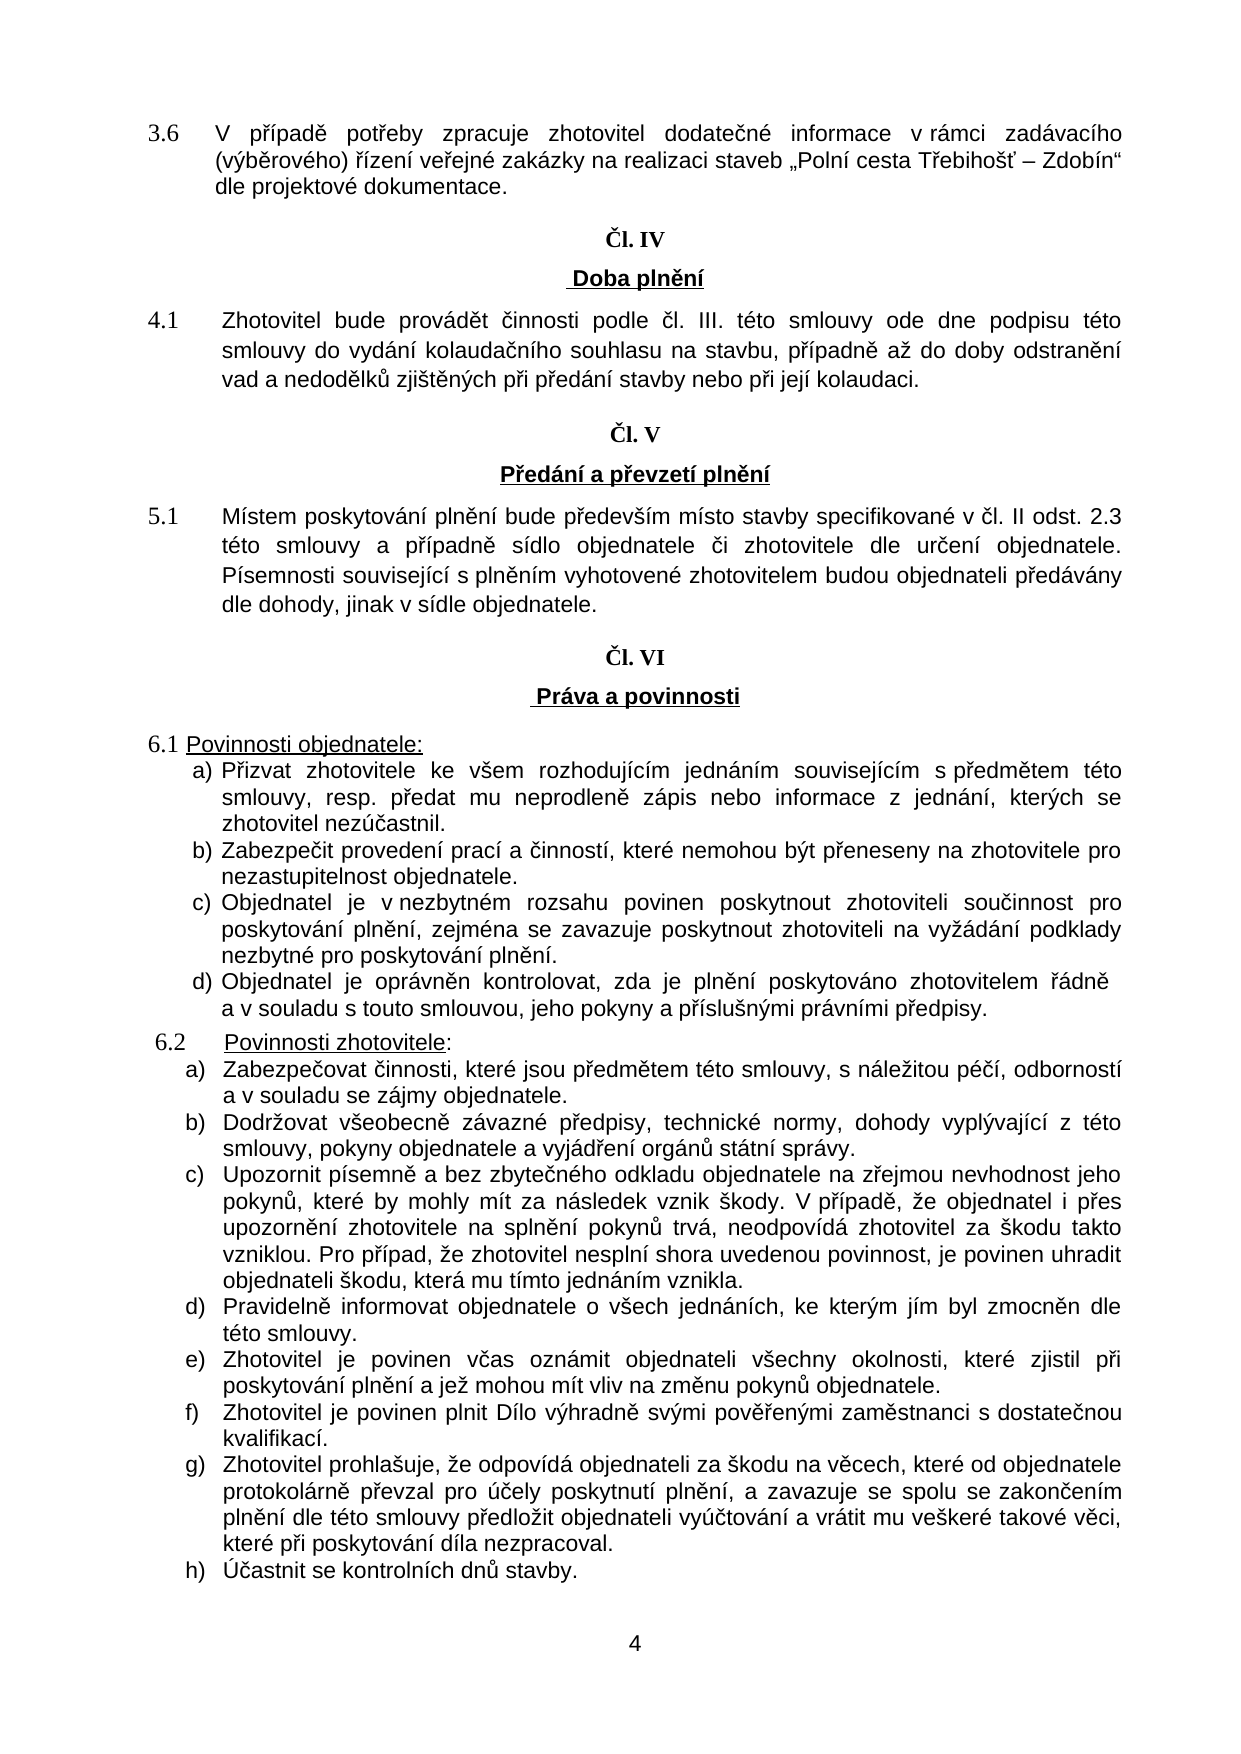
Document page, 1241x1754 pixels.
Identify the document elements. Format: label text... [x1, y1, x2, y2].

list Upozornit písemně a bez zbytečného odkladu objednatele na zřejmou nevhodnost jeho pokynů, které by mohly mít za následek vznik škody. V případě, že objednatel i přes upozornění zhotovitele na splnění pokynů trvá, neodpovídá zhotovitel za škodu takto vzniklou. Pro případ, že zhotovitel nesplní shora uvedenou povinnost, je povinen uhradit objednateli škodu, která mu tímto jednáním vznikla. [185, 1161, 1122, 1293]
list Zhotovitel je povinen plnit Dílo výhradně svými pověřenými zaměstnanci s dostatečnou kvalifikací. [185, 1399, 1122, 1451]
list Povinnosti objednatele: [148, 729, 1122, 757]
list Dodržovat všeobecně závazné předpisy, technické normy, dohody vyplývající z této smlouvy, pokyny objednatele a vyjádření orgánů státní správy. [185, 1109, 1122, 1161]
list Povinnosti zhotovitele: [154, 1027, 1122, 1056]
subtitle Doba plnění [148, 265, 1122, 292]
list Zhotovitel bude provádět činnosti podle čl. III. této smlouvy ode dne podpisu této smlouvy do vydání kolaudačního souhlasu na stavbu, případně až do doby odstranění vad a nedodělků zjištěných při předání stavby nebo při její kolaudaci. [148, 305, 1122, 392]
subtitle Čl. V [148, 422, 1122, 448]
subtitle Čl. IV [148, 226, 1122, 252]
list Přizvat zhotovitele ke všem rozhodujícím jednáním souvisejícím s předmětem této smlouvy, resp. předat mu neprodleně zápis nebo informace z jednání, kterých se zhotovitel nezúčastnil. [192, 757, 1122, 837]
list Objednatel je v nezbytném rozsahu povinen poskytnout zhotoviteli součinnost pro poskytování plnění, zejména se zavazuje poskytnout zhotoviteli na vyžádání podklady nezbytné pro poskytování plnění. [192, 889, 1122, 968]
list Zhotovitel je povinen včas oznámit objednateli všechny okolnosti, které zjistil při poskytování plnění a jež mohou mít vliv na změnu pokynů objednatele. [185, 1346, 1122, 1399]
list V případě potřeby zpracuje zhotovitel dodatečné informace v rámci zadávacího (výběrového) řízení veřejné zakázky na realizaci staveb „Polní cesta Třebihošť – Zdobín“ dle projektové dokumentace. [148, 118, 1122, 199]
subtitle Čl. VI [148, 643, 1122, 670]
list Místem poskytování plnění bude především místo stavby specifikované v čl. II odst. 2.3 této smlouvy a případně sídlo objednatele či zhotovitele dle určení objednatele. Písemnosti související s plněním vyhotovené zhotovitelem budou objednateli předávány dle dohody, jinak v sídle objednatele. [148, 501, 1122, 617]
list Zabezpečovat činnosti, které jsou předmětem této smlouvy, s náležitou péčí, odborností a v souladu se zájmy objednatele. [185, 1056, 1122, 1109]
list Pravidelně informovat objednatele o všech jednáních, ke kterým jím byl zmocněn dle této smlouvy. [185, 1293, 1122, 1346]
subtitle Práva a povinnosti [148, 683, 1122, 709]
list Zhotovitel prohlašuje, že odpovídá objednateli za škodu na věcech, které od objednatele protokolárně převzal pro účely poskytnutí plnění, a zavazuje se spolu se zakončením plnění dle této smlouvy předložit objednateli vyúčtování a vrátit mu veškeré takové věci, které při poskytování díla nezpracoval. [185, 1451, 1122, 1557]
list Účastnit se kontrolních dnů stavby. [185, 1557, 1122, 1583]
subtitle Předání a převzetí plnění [148, 461, 1122, 487]
list Objednatel je oprávněn kontrolovat, zda je plnění poskytováno zhotovitelem řádně a v souladu s touto smlouvou, jeho pokyny a příslušnými právními předpisy. [192, 968, 1122, 1021]
list Zabezpečit provedení prací a činností, které nemohou být přeneseny na zhotovitele pro nezastupitelnost objednatele. [192, 837, 1122, 889]
